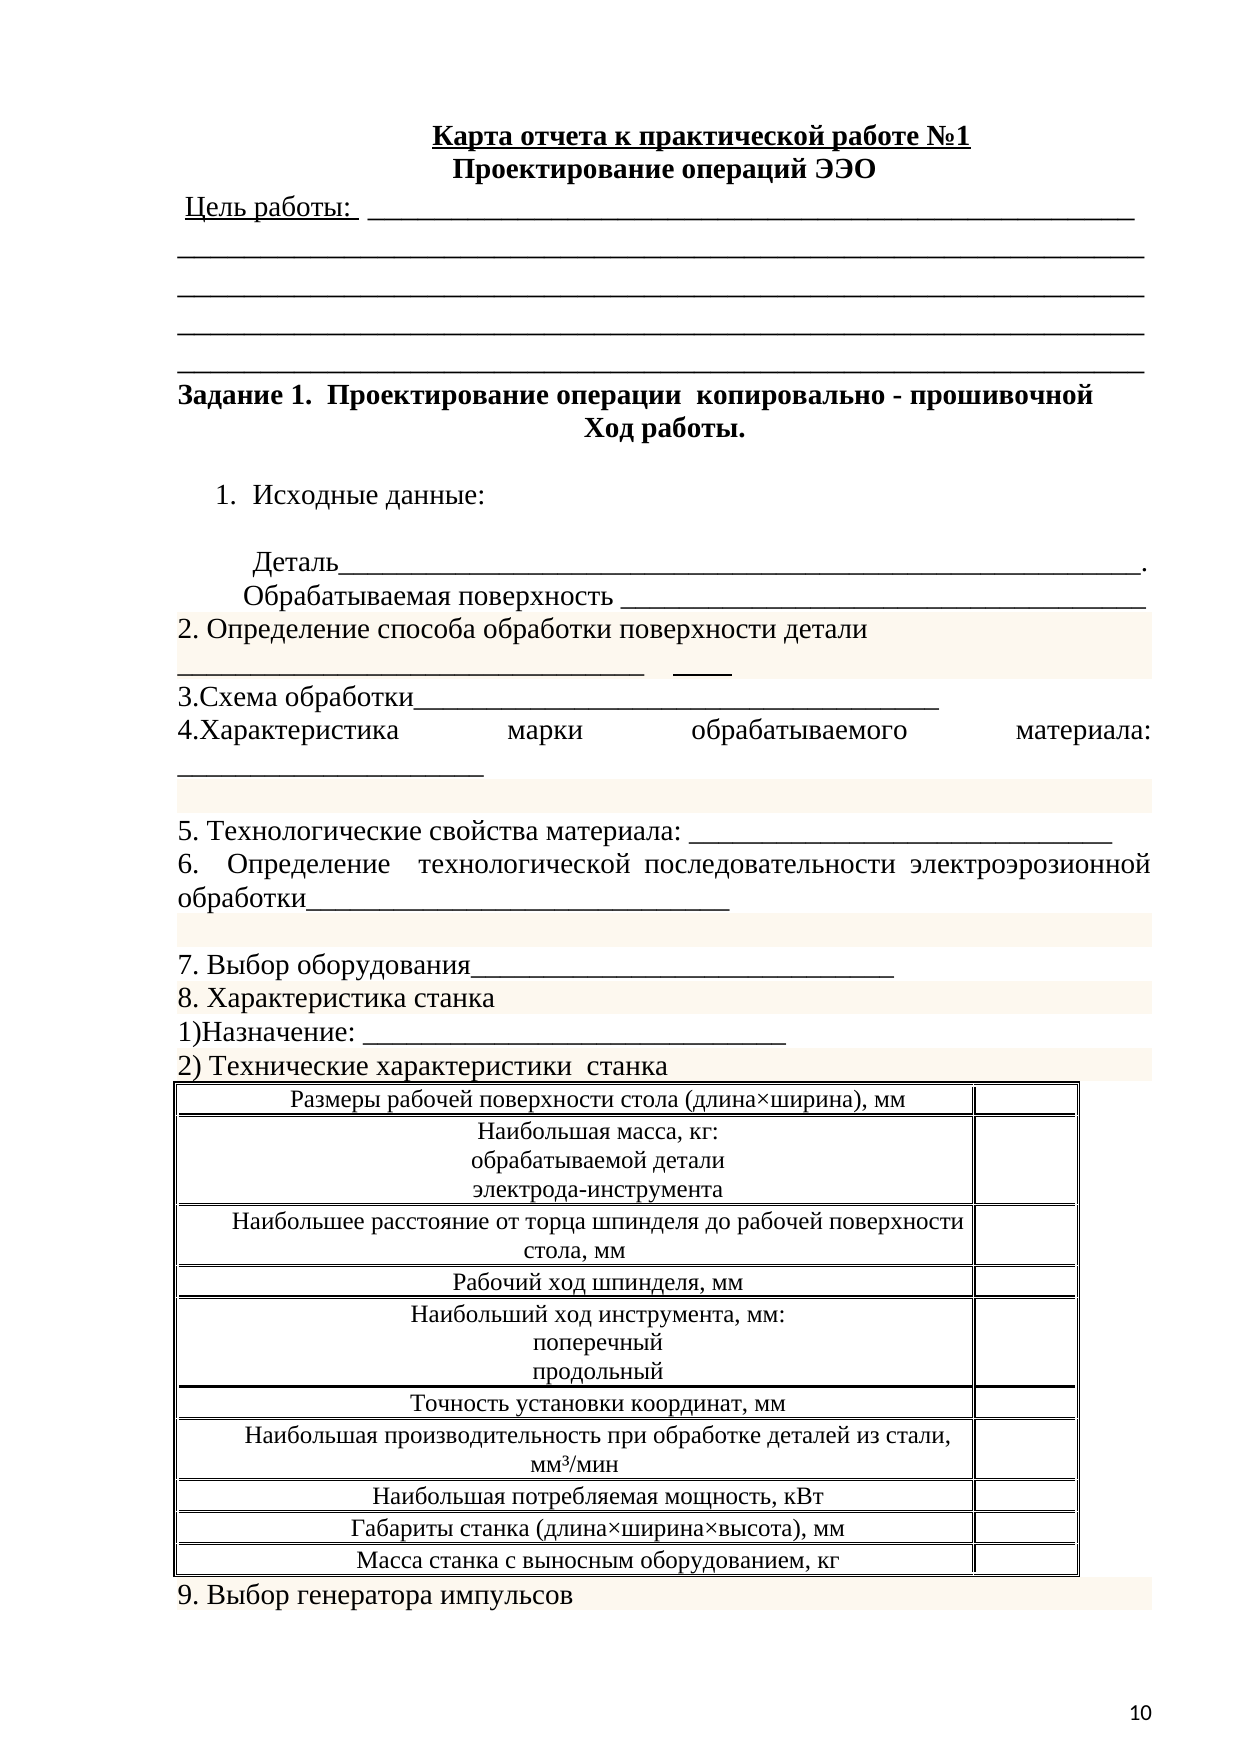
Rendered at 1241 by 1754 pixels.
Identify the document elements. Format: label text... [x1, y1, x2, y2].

table_header [974, 1085, 1077, 1113]
table_cell [976, 1295, 1077, 1385]
table_cell [974, 1203, 1078, 1263]
text Обрабатываемая поверхность ____________________________________ [177, 578, 1152, 612]
text Деталь_______________________________________________________. [252, 544, 1152, 578]
text 1)Назначение: _____________________________ [177, 1014, 1152, 1048]
table_cell [976, 1264, 1077, 1295]
table_cell Масса станка с выносным оборудованием, кг [175, 1542, 974, 1573]
table_cell [974, 1478, 1078, 1509]
table_cell Наибольшее расстояние от торца шпинделя до рабочей поверхности стола, мм [175, 1203, 974, 1263]
table_cell Наибольшая производительность при обработке деталей из стали, мм³/мин [175, 1417, 974, 1478]
text 8. Характеристика станка [177, 981, 1152, 1014]
table_cell Наибольшая масса, кг: обрабатываемой детали электрода-инструмента [177, 1113, 972, 1203]
table_cell [974, 1542, 1078, 1573]
text Ход работы. [177, 410, 1152, 444]
text Задание 1. Проектирование операции копировально - прошивочной [177, 377, 1152, 410]
text 3.Схема обработки____________________________________ [177, 679, 1152, 712]
text 5. Технологические свойства материала: _____________________________ [177, 813, 1152, 846]
table_cell Габариты станка (длина×ширина×высота), мм [177, 1510, 972, 1542]
table_cell Точность установки координат, мм [177, 1385, 972, 1417]
table_cell [974, 1417, 1078, 1478]
table_cell [976, 1385, 1077, 1417]
list Исходные данные: [215, 477, 1152, 511]
text 4.Характеристика марки обрабатываемого материала: _____________________ [177, 712, 1152, 779]
table_header Размеры рабочей поверхности стола (длина×ширина), мм [177, 1083, 974, 1113]
table_cell [976, 1113, 1077, 1203]
text 6. Определение технологической последовательности электроэрозионной обработки_____________________________ [177, 846, 1152, 913]
table_cell [976, 1510, 1077, 1542]
table_cell Рабочий ход шпинделя, мм [177, 1264, 972, 1295]
text Проектирование операций ЭЭО [177, 152, 1152, 185]
text Карта отчета к практической работе №1 [177, 118, 1152, 152]
text 9. Выбор генератора импульсов [177, 1577, 1152, 1610]
table_cell Наибольший ход инструмента, мм: поперечный продольный [177, 1295, 972, 1385]
table_cell Наибольшая потребляемая мощность, кВт [175, 1478, 974, 1509]
text Цель работы: ______________________________________________ [177, 185, 1152, 223]
text ________________________________________________________________________________________________________________________________________________________________________________________________________________________________________ [177, 223, 1152, 377]
text 2) Технические характеристики станка [177, 1048, 1152, 1081]
text 7. Выбор оборудования_____________________________ [177, 947, 1152, 981]
text 2. Определение способа обработки поверхности детали ________________________________ [177, 612, 1152, 679]
